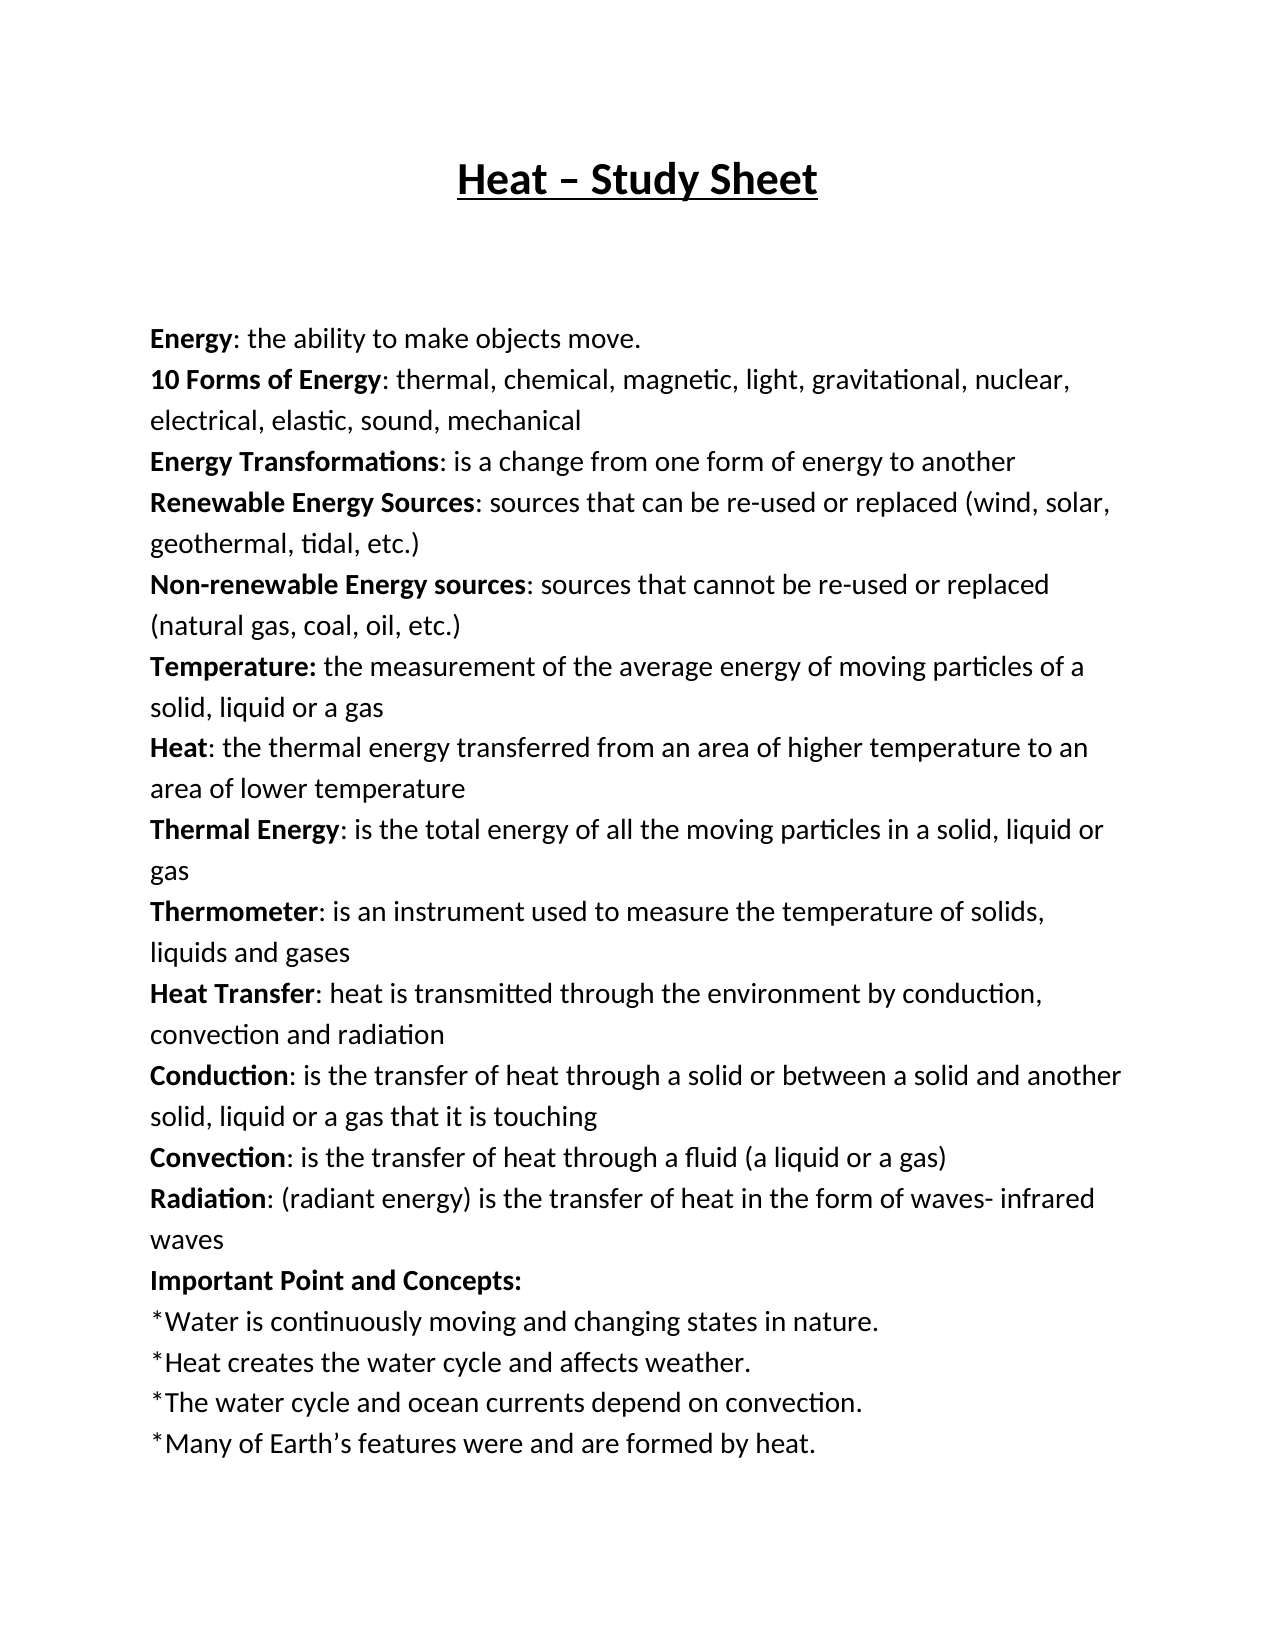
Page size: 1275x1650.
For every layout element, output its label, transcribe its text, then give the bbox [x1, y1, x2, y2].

text Important Point and Concepts: [150, 1262, 1125, 1297]
text Energy Transformations: is a change from one form of energy to another [150, 443, 1125, 479]
text Temperature: the measurement of the average energy of moving particles of a solid, liquid or a gas [150, 648, 1125, 724]
text Energy: the ability to make objects move. [150, 320, 1125, 356]
text *The water cycle and ocean currents depend on convection. [150, 1384, 1125, 1420]
text Convection: is the transfer of heat through a fluid (a liquid or a gas) [150, 1139, 1125, 1174]
text Thermometer: is an instrument used to measure the temperature of solids, liquids and gases [150, 893, 1125, 970]
text *Water is continuously moving and changing states in nature. [150, 1303, 1125, 1338]
text *Heat creates the water cycle and affects weather. [150, 1344, 1125, 1379]
text Thermal Energy: is the total energy of all the moving particles in a solid, liquid or gas [150, 811, 1125, 888]
text *Many of Earth’s features were and are formed by heat. [150, 1426, 1125, 1461]
text Radiation: (radiant energy) is the transfer of heat in the form of waves- infrared waves [150, 1180, 1125, 1256]
text Heat – Study Sheet [150, 150, 1125, 206]
text Heat Transfer: heat is transmitted through the environment by conduction, convection and radiation [150, 975, 1125, 1052]
text 10 Forms of Energy: thermal, chemical, magnetic, light, gravitational, nuclear, electrical, elastic, sound, mechanical [150, 361, 1125, 438]
text Heat: the thermal energy transferred from an area of higher temperature to an area of lower temperature [150, 729, 1125, 806]
text Non-renewable Energy sources: sources that cannot be re-used or replaced (natural gas, coal, oil, etc.) [150, 566, 1125, 642]
text Conduction: is the transfer of heat through a solid or between a solid and another solid, liquid or a gas that it is touching [150, 1057, 1125, 1134]
text Renewable Energy Sources: sources that can be re-used or replaced (wind, solar, geothermal, tidal, etc.) [150, 484, 1125, 561]
